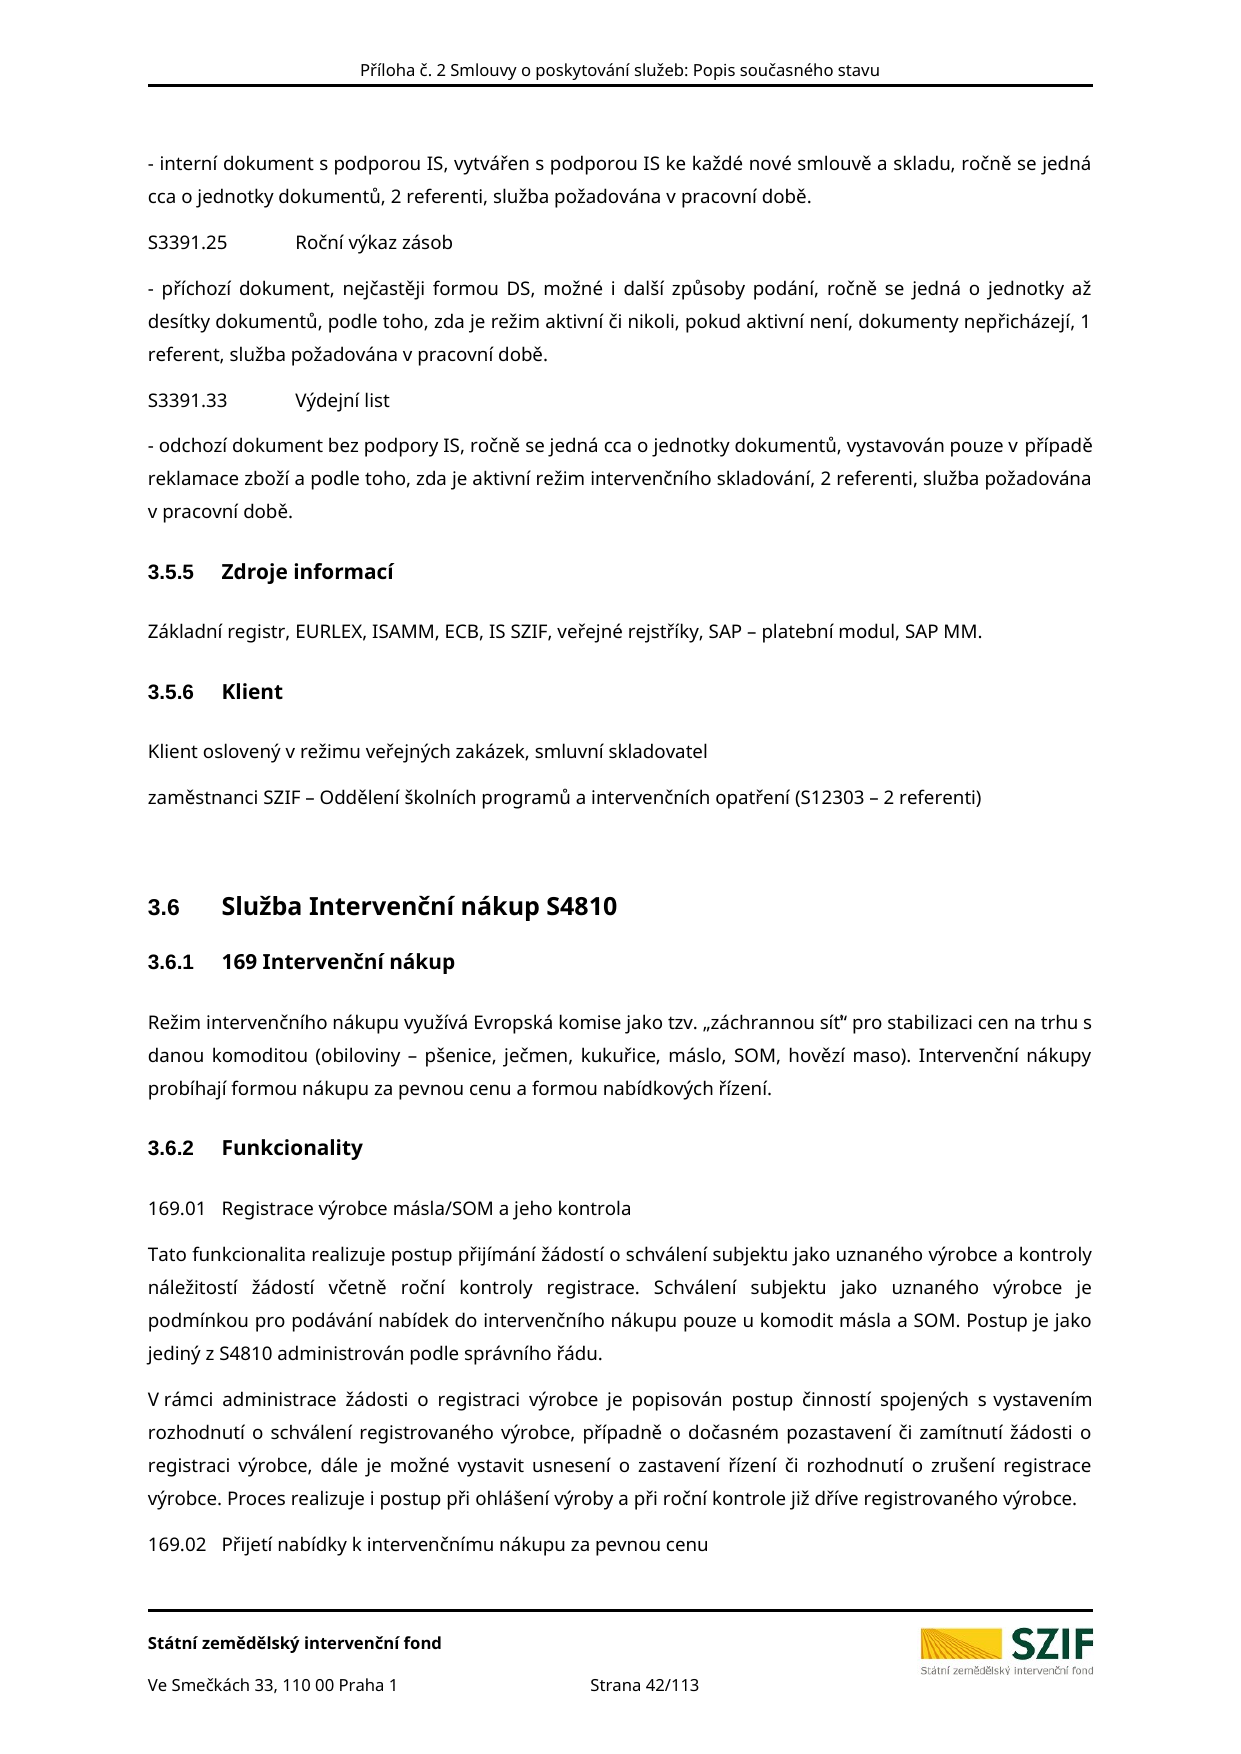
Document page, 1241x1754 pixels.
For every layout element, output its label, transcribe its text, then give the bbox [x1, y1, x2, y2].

subtitle Funkcionality [148, 1133, 1093, 1162]
text S3391.25 Roční výkaz zásob [148, 229, 1093, 255]
text Tato funkcionalita realizuje postup přijímání žádostí o schválení subjektu jako uznaného výrobce a kontroly náležitostí žádostí včetně roční kontroly registrace. Schválení subjektu jako uznaného výrobce je podmínkou pro podávání nabídek do intervenčního nákupu pouze u komodit másla a SOM. Postup je jako jediný z S4810 administrován podle správního řádu. [148, 1241, 1093, 1366]
picture [917, 1627, 1095, 1675]
subtitle Zdroje informací [148, 557, 1093, 585]
text Základní registr, EURLEX, ISAMM, ECB, IS SZIF, veřejné rejstříky, SAP – platební modul, SAP MM. [148, 619, 1093, 644]
subtitle Služba Intervenční nákup S4810 [148, 888, 1093, 922]
text - odchozí dokument bez podpory IS, ročně se jedná cca o jednotky dokumentů, vystavován pouze v případě reklamace zboží a podle toho, zda je aktivní režim intervenčního skladování, 2 referenti, služba požadována v pracovní době. [148, 433, 1093, 524]
text 169.01 Registrace výrobce másla/SOM a jeho kontrola [148, 1195, 1093, 1221]
text 169.02 Přijetí nabídky k intervenčnímu nákupu za pevnou cenu [148, 1531, 1093, 1557]
text Režim intervenčního nákupu využívá Evropská komise jako tzv. „záchrannou síť“ pro stabilizaci cen na trhu s danou komoditou (obiloviny – pšenice, ječmen, kukuřice, máslo, SOM, hovězí maso). Intervenční nákupy probíhají formou nákupu za pevnou cenu a formou nabídkových řízení. [148, 1009, 1093, 1101]
text V rámci administrace žádosti o registraci výrobce je popisován postup činností spojených s vystavením rozhodnutí o schválení registrovaného výrobce, případně o dočasném pozastavení či zamítnutí žádosti o registraci výrobce, dále je možné vystavit usnesení o zastavení řízení či rozhodnutí o zrušení registrace výrobce. Proces realizuje i postup při ohlášení výroby a při roční kontrole již dříve registrovaného výrobce. [148, 1386, 1093, 1511]
subtitle 169 Intervenční nákup [148, 947, 1093, 976]
text S3391.33 Výdejní list [148, 387, 1093, 412]
text - příchozí dokument, nejčastěji formou DS, možné i další způsoby podání, ročně se jedná o jednotky až desítky dokumentů, podle toho, zda je režim aktivní či nikoli, pokud aktivní není, dokumenty nepřicházejí, 1 referent, služba požadována v pracovní době. [148, 275, 1093, 367]
text zaměstnanci SZIF – Oddělení školních programů a intervenčních opatření (S12303 – 2 referenti) [148, 784, 1093, 810]
text Klient oslovený v režimu veřejných zakázek, smluvní skladovatel [148, 739, 1093, 764]
text - interní dokument s podporou IS, vytvářen s podporou IS ke každé nové smlouvě a skladu, ročně se jedná cca o jednotky dokumentů, 2 referenti, služba požadována v pracovní době. [148, 151, 1093, 209]
subtitle Klient [148, 677, 1093, 705]
